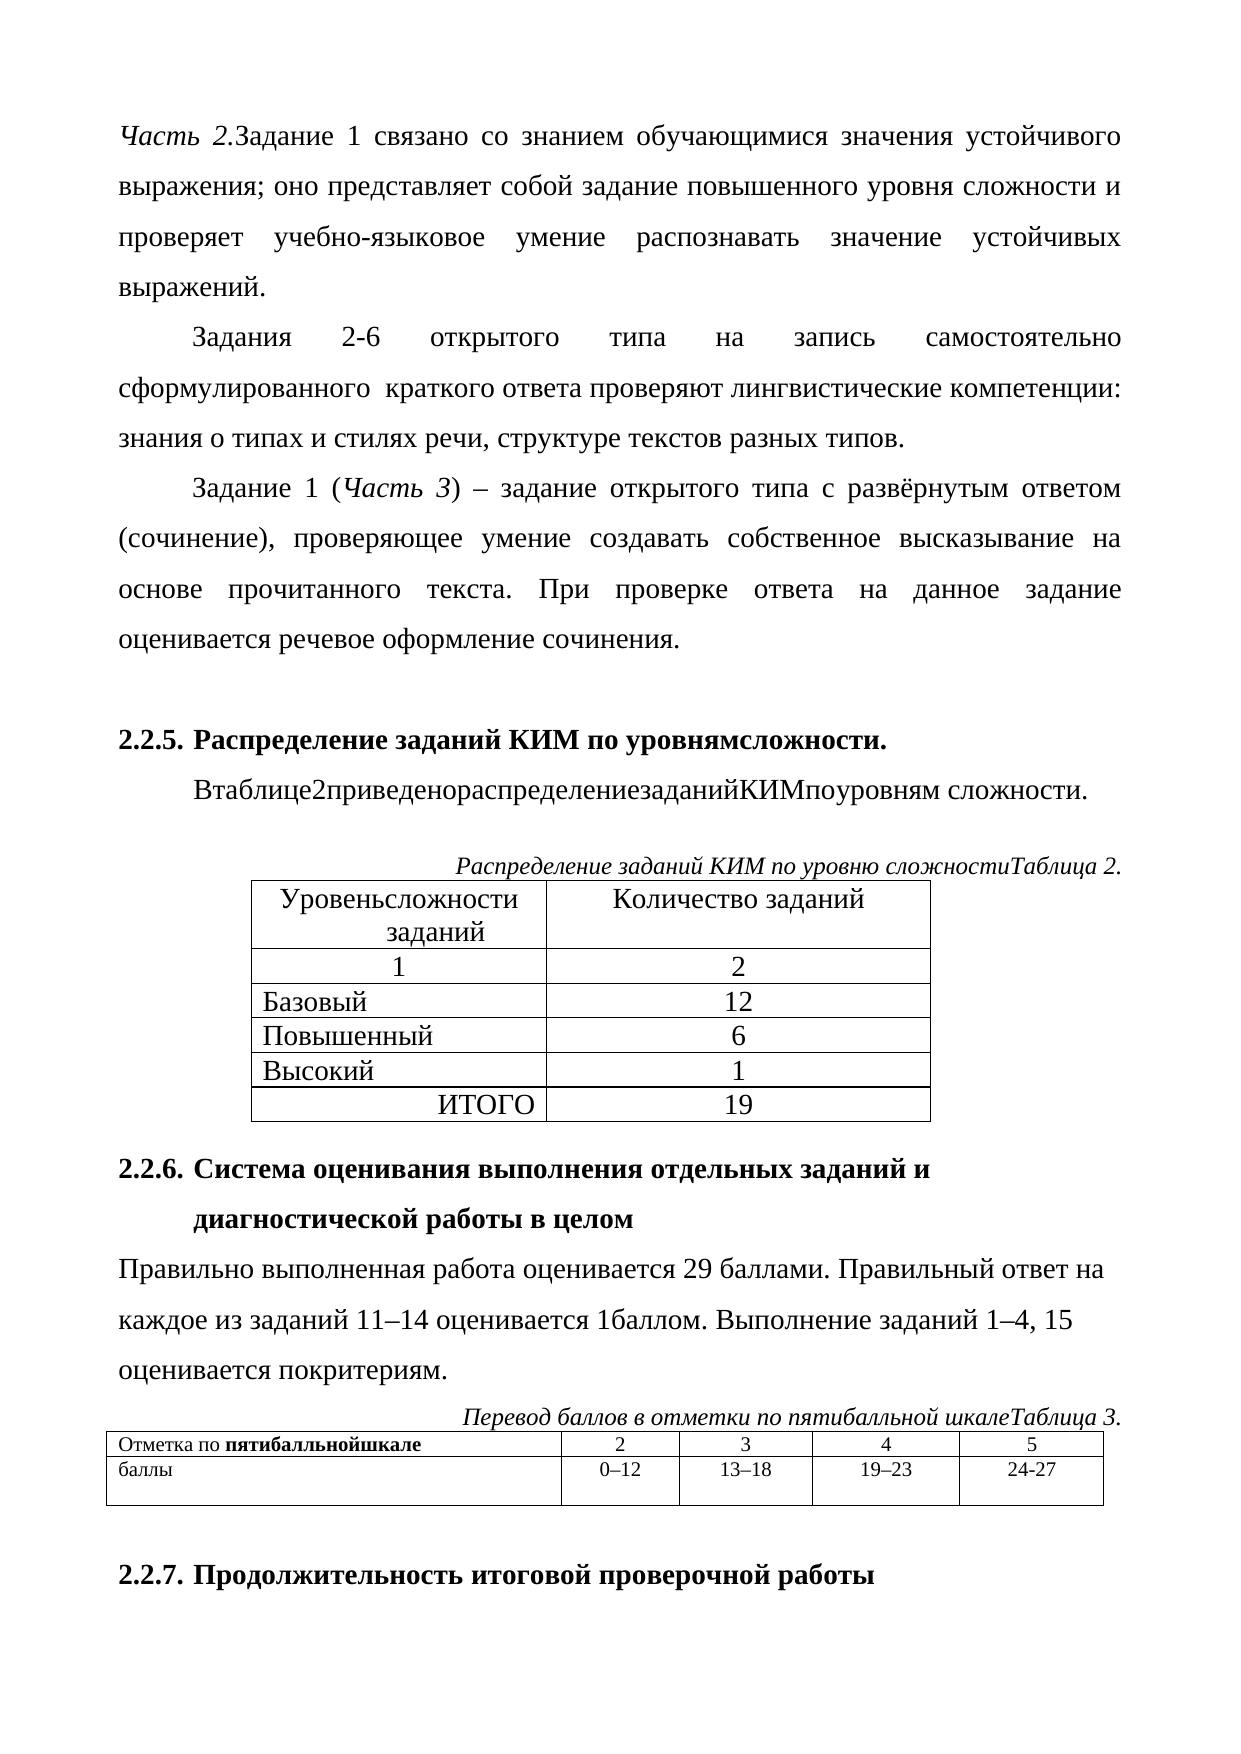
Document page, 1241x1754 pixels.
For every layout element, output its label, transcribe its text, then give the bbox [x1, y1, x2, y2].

table_header 5 [960, 1432, 1103, 1456]
table_cell 1 [252, 949, 546, 983]
table_header 3 [680, 1432, 812, 1456]
table_cell 6 [547, 1018, 930, 1052]
list Задания 2-6 открытого типа на запись самостоятельно сформулированного краткого ответа проверяют лингвистические компетенции: знания о типах и стилях речи, структуре текстов разных типов. [118, 319, 1122, 453]
text Распределение заданий КИМ по уровню сложностиТаблица 2. [118, 851, 1122, 880]
table_cell 13–18 [680, 1457, 812, 1505]
text Втаблице2приведенораспределениезаданийКИМпоуровням сложности. [193, 772, 1122, 806]
table_cell 1 [547, 1053, 930, 1086]
table_cell 12 [547, 984, 930, 1017]
table_cell ИТОГО [252, 1088, 546, 1121]
table_cell Повышенный [252, 1018, 546, 1052]
table_cell Высокий [252, 1053, 546, 1086]
list Задание 1 (Часть 3) – задание открытого типа с развёрнутым ответом (сочинение), проверяющее умение создавать собственное высказывание на основе прочитанного текста. При проверке ответа на данное задание оценивается речевое оформление сочинения. [118, 470, 1122, 655]
table_header Уровеньсложности заданий [252, 881, 546, 948]
table_cell 0–12 [562, 1457, 679, 1505]
table_cell Базовый [252, 984, 546, 1017]
list Система оценивания выполнения отдельных заданий и диагностической работы в целом [118, 1151, 1122, 1235]
list Продолжительность итоговой проверочной работы [118, 1557, 1122, 1590]
text Перевод баллов в отметки по пятибалльной шкалеТаблица 3. [118, 1402, 1122, 1431]
list Распределение заданий КИМ по уровнямсложности. [118, 722, 1122, 755]
table_header 2 [562, 1432, 679, 1456]
table_cell 19 [547, 1088, 930, 1121]
table_header Отметка по пятибалльнойшкале [107, 1432, 561, 1456]
table_cell 24-27 [960, 1457, 1103, 1505]
table_header Количество заданий [547, 881, 930, 948]
table_cell 19–23 [813, 1457, 959, 1505]
text Часть 2.Задание 1 связано со знанием обучающимися значения устойчивого выражения; оно представляет собой задание повышенного уровня сложности и проверяет учебно-языковое умение распознавать значение устойчивых выражений. [118, 118, 1122, 303]
table_cell 2 [547, 949, 930, 983]
text Правильно выполненная работа оценивается 29 баллами. Правильный ответ на каждое из заданий 11–14 оценивается 1баллом. Выполнение заданий 1–4, 15 оценивается покритериям. [118, 1251, 1122, 1386]
table_header 4 [813, 1432, 959, 1456]
table_cell баллы [107, 1457, 561, 1505]
